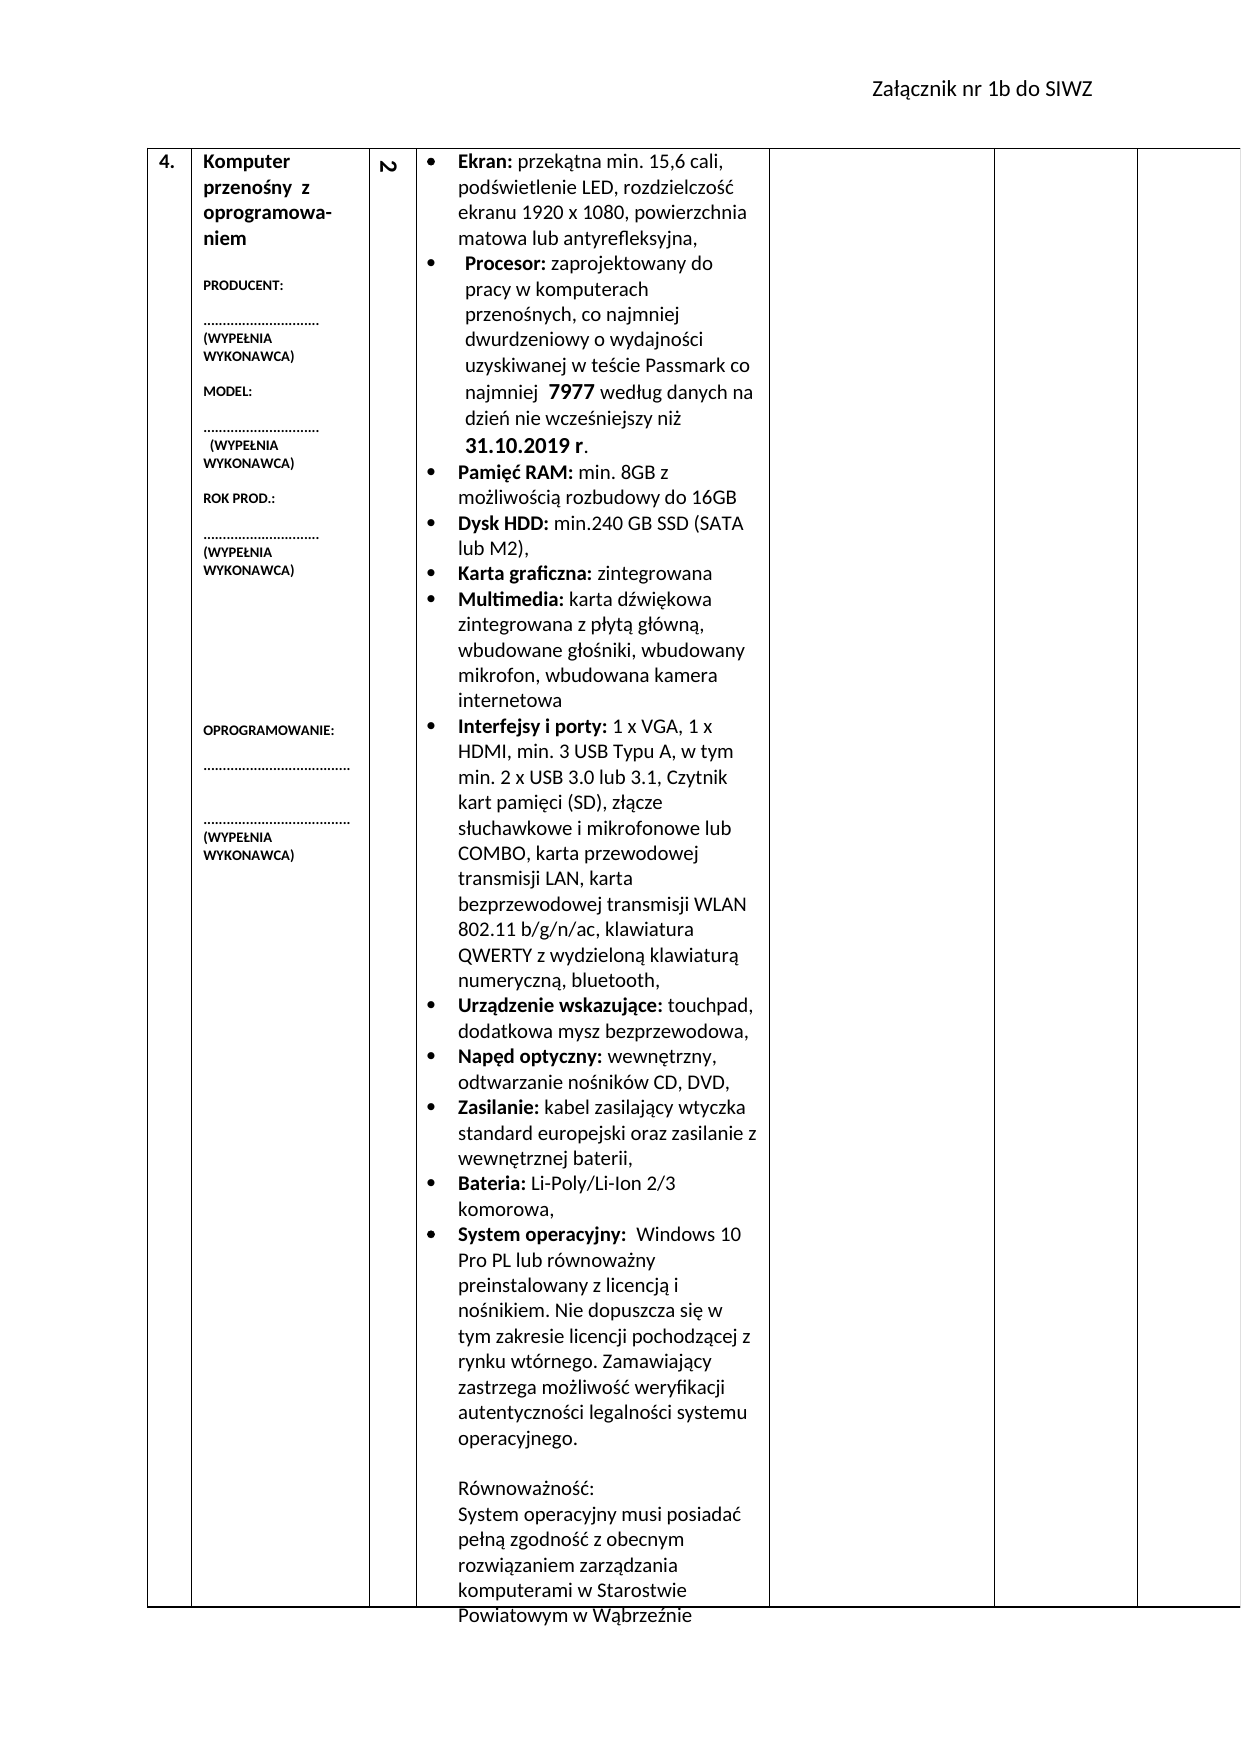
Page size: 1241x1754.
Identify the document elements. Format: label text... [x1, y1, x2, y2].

table_cell [1138, 149, 1240, 1606]
table_cell [995, 149, 1137, 1606]
table_cell 4. [148, 149, 191, 1606]
table_cell Komputer przenośny z oprogramowa-niem PRODUCENT: .............................. (WYPEŁNIA WYKONAWCA) MODEL: .............................. (WYPEŁNIA WYKONAWCA) ROK PROD.: .............................. (WYPEŁNIA WYKONAWCA) OPROGRAMOWANIE: ...................................... ...................................... (WYPEŁNIA WYKONAWCA) [192, 149, 369, 1606]
table_cell [770, 149, 994, 1606]
table_cell 2 [370, 149, 416, 1606]
table_cell Ekran: przekątna min. 15,6 cali, podświetlenie LED, rozdzielczość ekranu 1920 x 1080, powierzchnia matowa lub antyrefleksyjna, Procesor: zaprojektowany do pracy w komputerach przenośnych, co najmniej dwurdzeniowy o wydajności uzyskiwanej w teście Passmark co najmniej 7977 według danych na dzień nie wcześniejszy niż 31.10.2019 r. Pamięć RAM: min. 8GB z możliwością rozbudowy do 16GB Dysk HDD: min.240 GB SSD (SATA lub M2), Karta graficzna: zintegrowana Multimedia: karta dźwiękowa zintegrowana z płytą główną, wbudowane głośniki, wbudowany mikrofon, wbudowana kamera internetowa Interfejsy i porty: 1 x VGA, 1 x HDMI, min. 3 USB Typu A, w tym min. 2 x USB 3.0 lub 3.1, Czytnik kart pamięci (SD), złącze słuchawkowe i mikrofonowe lub COMBO, karta przewodowej transmisji LAN, karta bezprzewodowej transmisji WLAN 802.11 b/g/n/ac, klawiatura QWERTY z wydzieloną klawiaturą numeryczną, bluetooth, Urządzenie wskazujące: touchpad, dodatkowa mysz bezprzewodowa, Napęd optyczny: wewnętrzny, odtwarzanie nośników CD, DVD, Zasilanie: kabel zasilający wtyczka standard europejski oraz zasilanie z wewnętrznej baterii, Bateria: Li-Poly/Li-Ion 2/3 komorowa, System operacyjny: Windows 10 Pro PL lub równoważny preinstalowany z licencją i nośnikiem. Nie dopuszcza się w tym zakresie licencji pochodzącej z rynku wtórnego. Zamawiający zastrzega możliwość weryfikacji autentyczności legalności systemu operacyjnego. Równoważność: System operacyjny musi posiadać pełną zgodność z obecnym rozwiązaniem zarządzania komputerami w Starostwie Powiatowym w Wąbrzeźnie (Microsoft Active Directory). Oprogramowanie biurowe: Microsoft Office Home and Business 2019 -– licencja nieograniczona czasowo lub inne równoważne, charakteryzujące się następującymi parametrami: oprogramowanie musi zawierać: edytor tekstów, arkusz kalkulacyjny, program komunikacyjny zapewniający ujednolicone miejsce do zarządzania pocztą e-mail, kalendarzami, kontaktami, program do tworzenia prezentacji multimedialnych, dokumenty utworzone w programach pakietu MS Office (edytor tekstów, arkusz kalkulacyjny, program do tworzenia prezentacji,) otwarte na zaoferowanym przez wykonawcę programie musi poprawnie się uruchamiać, wydruk musi wyglądać identycznie bez jakiejkolwiek konieczności dodatkowej jego edycji oraz wszystkie funkcje muszą działać poprawnie a ich wynik musi być identyczny jak w przypadku programu z pakietu MS Office, bez konieczności reedycji otwartego dokumentu, warunki licencji nie mogą ograniczać możliwości przeniesienia jej na inny komputer, produkt musi być w 100% nowy, wcześniej nie rejestrowany, produkt musi pochodzić z legalnego źródła. [417, 149, 769, 1606]
